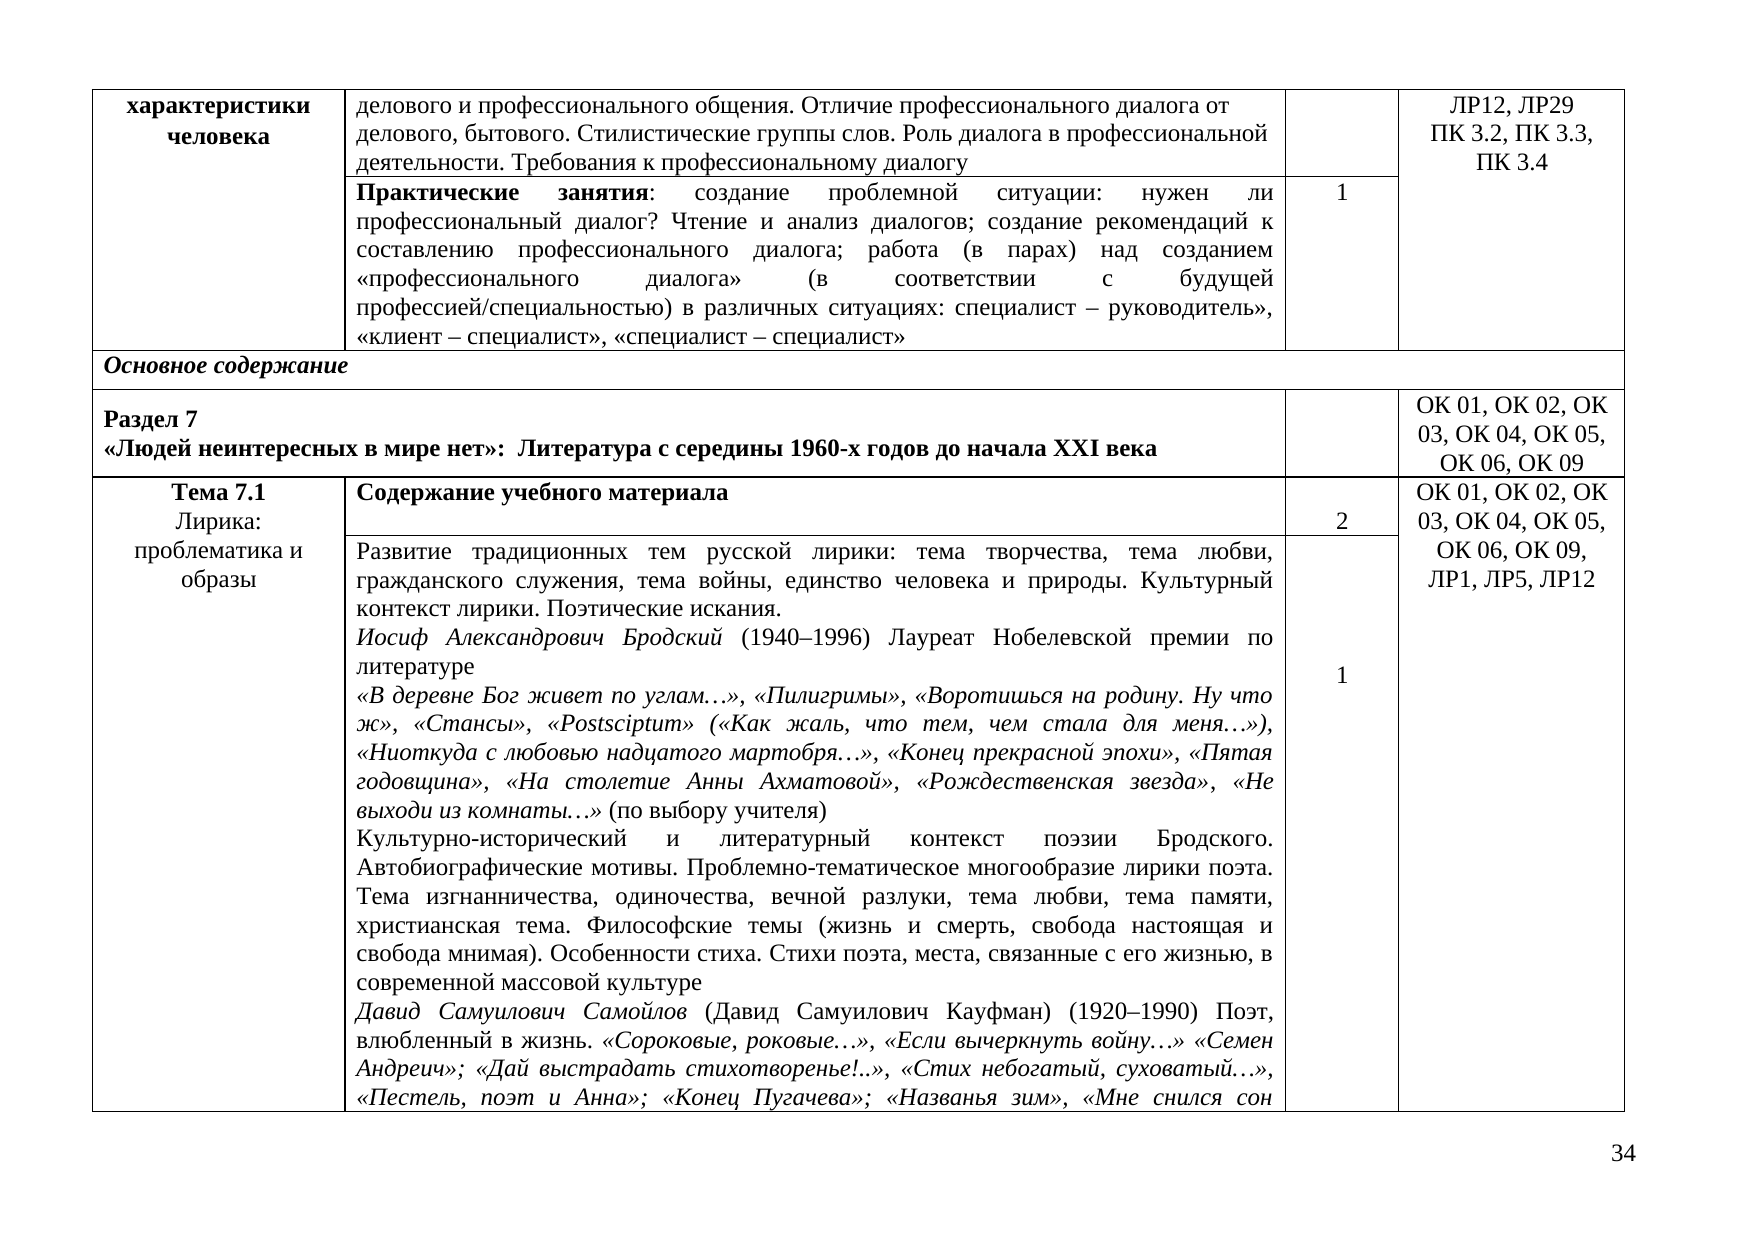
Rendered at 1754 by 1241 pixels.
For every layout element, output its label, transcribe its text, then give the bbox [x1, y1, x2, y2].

table_cell 1 [1286, 90, 1398, 176]
table_cell Содержание учебного материала [346, 478, 1285, 535]
table_cell Практические занятия: создание проблемной ситуации: нужен ли профессиональный диалог? Чтение и анализ диалогов; создание рекомендаций к составлению профессионального диалога; работа (в парах) над созданием «профессионального диалога» (в соответствии с будущей профессией/специальностью) в различных ситуациях: специалист – руководитель», «клиент – специалист», «специалист – специалист» [346, 177, 1285, 349]
table_cell ОК 01, ОК 02, ОК 03, ОК 04, ОК 05, ОК 06, ОК 09 [1399, 390, 1624, 476]
table_cell Тема 7.1 Лирика: проблематика и образы [93, 478, 344, 1111]
table_cell 1 [1286, 177, 1398, 349]
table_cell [346, 536, 1285, 1111]
table_cell [1286, 390, 1398, 476]
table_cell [346, 90, 1285, 176]
table_cell Основное содержание [93, 351, 1624, 389]
table_cell 1 [1286, 536, 1398, 1111]
table_cell 2 [1286, 478, 1398, 535]
table_cell Раздел 7 «Людей неинтересных в мире нет»: Литература с середины 1960-х годов до начала ХХI века [93, 390, 1285, 476]
table_cell ОК 01, ОК 02, ОК 03, ОК 04, ОК 05, ОК 06, ОК 09, ЛР1, ЛР5, ЛР12 [1399, 478, 1624, 1111]
